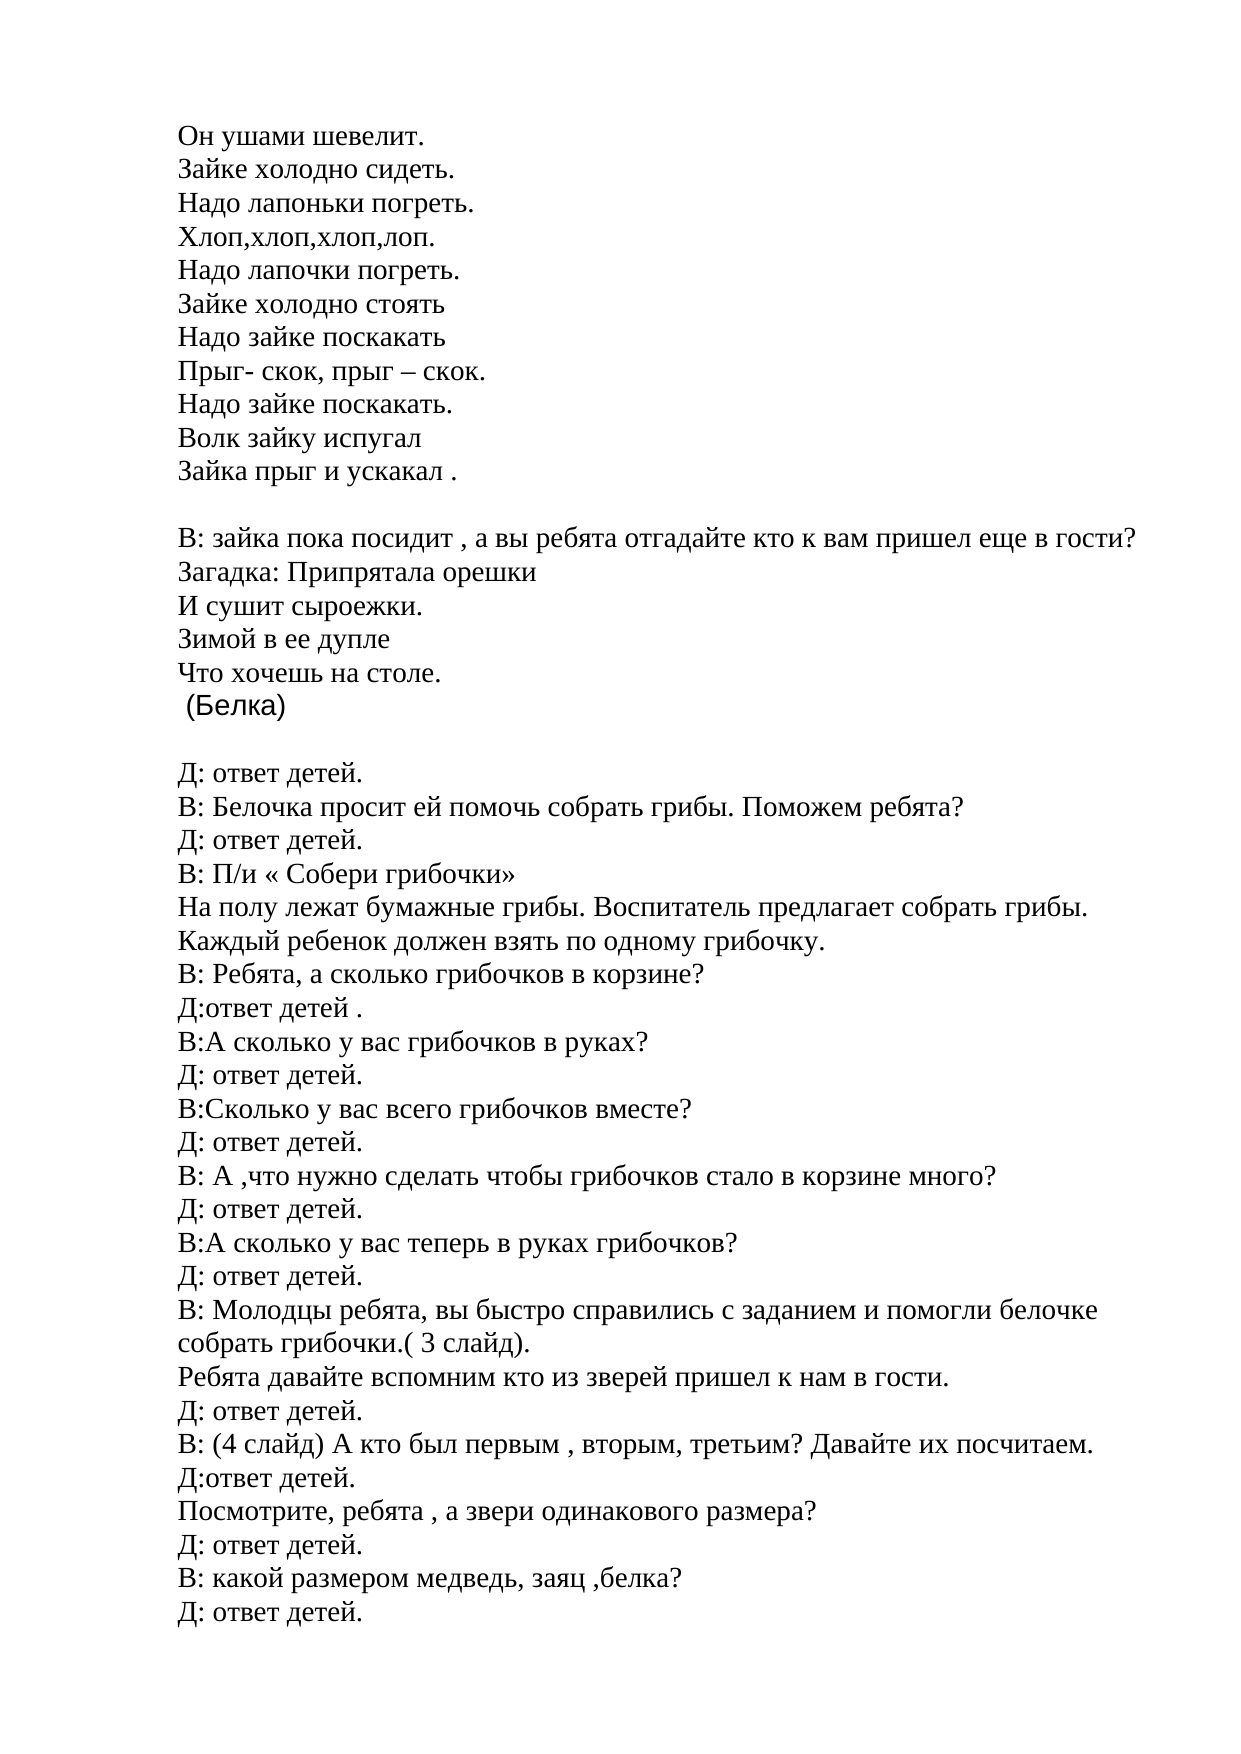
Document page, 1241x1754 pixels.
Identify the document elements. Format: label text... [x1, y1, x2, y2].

text В: Ребята, а сколько грибочков в корзине? [177, 957, 1152, 990]
text В: какой размером медведь, заяц ,белка? [177, 1560, 1152, 1594]
text В:А сколько у вас теперь в руках грибочков? [177, 1225, 1152, 1258]
text В: Белочка просит ей помочь собрать грибы. Поможем ребята? [177, 789, 1152, 822]
text Д: ответ детей. [177, 1124, 1152, 1158]
text Зайке холодно стоять [177, 286, 1152, 319]
text Зайке холодно сидеть. [177, 152, 1152, 185]
text Д: ответ детей. [177, 1527, 1152, 1560]
text И сушит сыроежки. [177, 588, 1152, 621]
text Надо зайке поскакать [177, 319, 1152, 353]
text Д: ответ детей. [177, 1191, 1152, 1225]
text Ребята давайте вспомним кто из зверей пришел к нам в гости. [177, 1359, 1152, 1393]
text Д:ответ детей. [177, 1460, 1152, 1493]
text Он ушами шевелит. [177, 118, 1152, 152]
text Прыг- скок, прыг – скок. [177, 353, 1152, 386]
text Д: ответ детей. [177, 1594, 1152, 1627]
text Хлоп,хлоп,хлоп,лоп. [177, 219, 1152, 252]
text Д: ответ детей. [177, 1258, 1152, 1292]
text Посмотрите, ребята , а звери одинакового размера? [177, 1493, 1152, 1527]
text Д: ответ детей. [177, 1057, 1152, 1091]
text Надо зайке поскакать. [177, 386, 1152, 420]
text В: П/и « Собери грибочки» [177, 856, 1152, 889]
text Надо лапоньки погреть. [177, 185, 1152, 219]
text Д:ответ детей . [177, 990, 1152, 1024]
text В:Сколько у вас всего грибочков вместе? [177, 1091, 1152, 1124]
text Д: ответ детей. [177, 822, 1152, 856]
text Надо лапочки погреть. [177, 252, 1152, 286]
text В: (4 слайд) А кто был первым , вторым, третьим? Давайте их посчитаем. [177, 1426, 1152, 1460]
text Д: ответ детей. [177, 1393, 1152, 1426]
text В: Молодцы ребята, вы быстро справились с заданием и помогли белочке собрать грибочки.( 3 слайд). [177, 1292, 1152, 1359]
text Зайка прыг и ускакал . [177, 453, 1152, 487]
text В: А ,что нужно сделать чтобы грибочков стало в корзине много? [177, 1158, 1152, 1191]
text (Белка) Д: ответ детей. [177, 688, 1152, 789]
text На полу лежат бумажные грибы. Воспитатель предлагает собрать грибы. Каждый ребенок должен взять по одному грибочку. [177, 889, 1152, 957]
text В:А сколько у вас грибочков в руках? [177, 1024, 1152, 1057]
text В: зайка пока посидит , а вы ребята отгадайте кто к вам пришел еще в гости? Загадка: Припрятала орешки [177, 521, 1152, 588]
text Зимой в ее дупле [177, 621, 1152, 655]
text Волк зайку испугал [177, 420, 1152, 453]
text Что хочешь на столе. [177, 655, 1152, 688]
